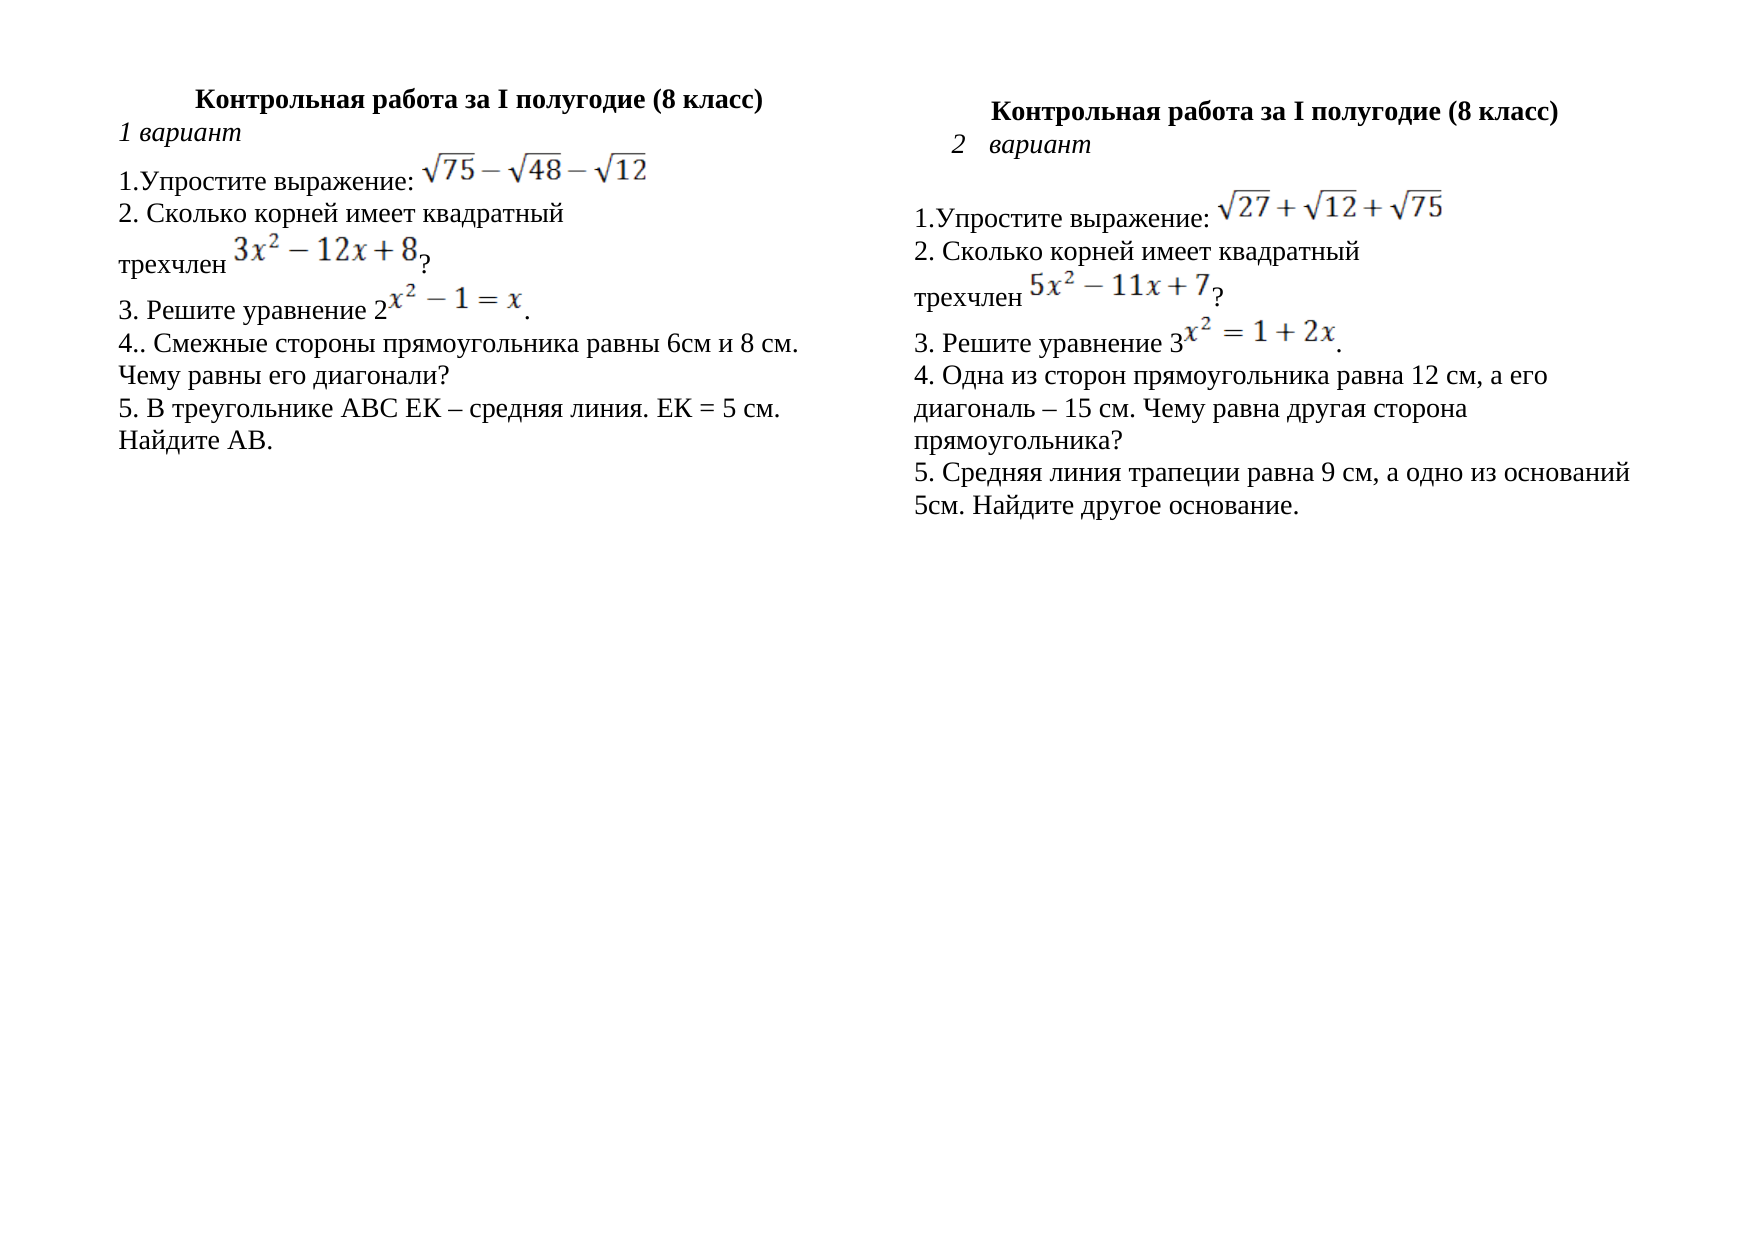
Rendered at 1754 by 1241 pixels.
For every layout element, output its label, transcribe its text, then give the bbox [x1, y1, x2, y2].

text Контрольная работа за I полугодие (8 класс) [118, 83, 840, 115]
text 4. Одна из сторон прямоугольника равна 12 см, а его диагональ – 15 см. Чему равна другая сторона прямоугольника? [914, 358, 1636, 455]
picture [233, 228, 419, 274]
text 2. Сколько корней имеет квадратный трехчлен ? [118, 197, 840, 280]
text 4.. Смежные стороны прямоугольника равны 6см и 8 см. Чему равны его диагонали? [118, 326, 840, 391]
text Контрольная работа за I полугодие (8 класс) [914, 94, 1636, 127]
text 3. Решите уравнение 2. [118, 280, 840, 326]
text 3. Решите уравнение 3. [914, 312, 1636, 358]
text 2. Сколько корней имеет квадратный трехчлен ? [914, 234, 1636, 312]
text 5. В треугольнике АВС ЕК – средняя линия. ЕК = 5 см. Найдите АВ. [118, 391, 840, 455]
text 1 вариант [118, 115, 840, 147]
picture [1217, 184, 1442, 228]
picture [422, 147, 646, 191]
picture [1029, 266, 1212, 307]
text 5. Средняя линия трапеции равна 9 см, а одно из оснований 5см. Найдите другое основание. [914, 455, 1636, 520]
list вариант [951, 127, 1636, 159]
picture [388, 280, 524, 320]
picture [1183, 312, 1336, 353]
